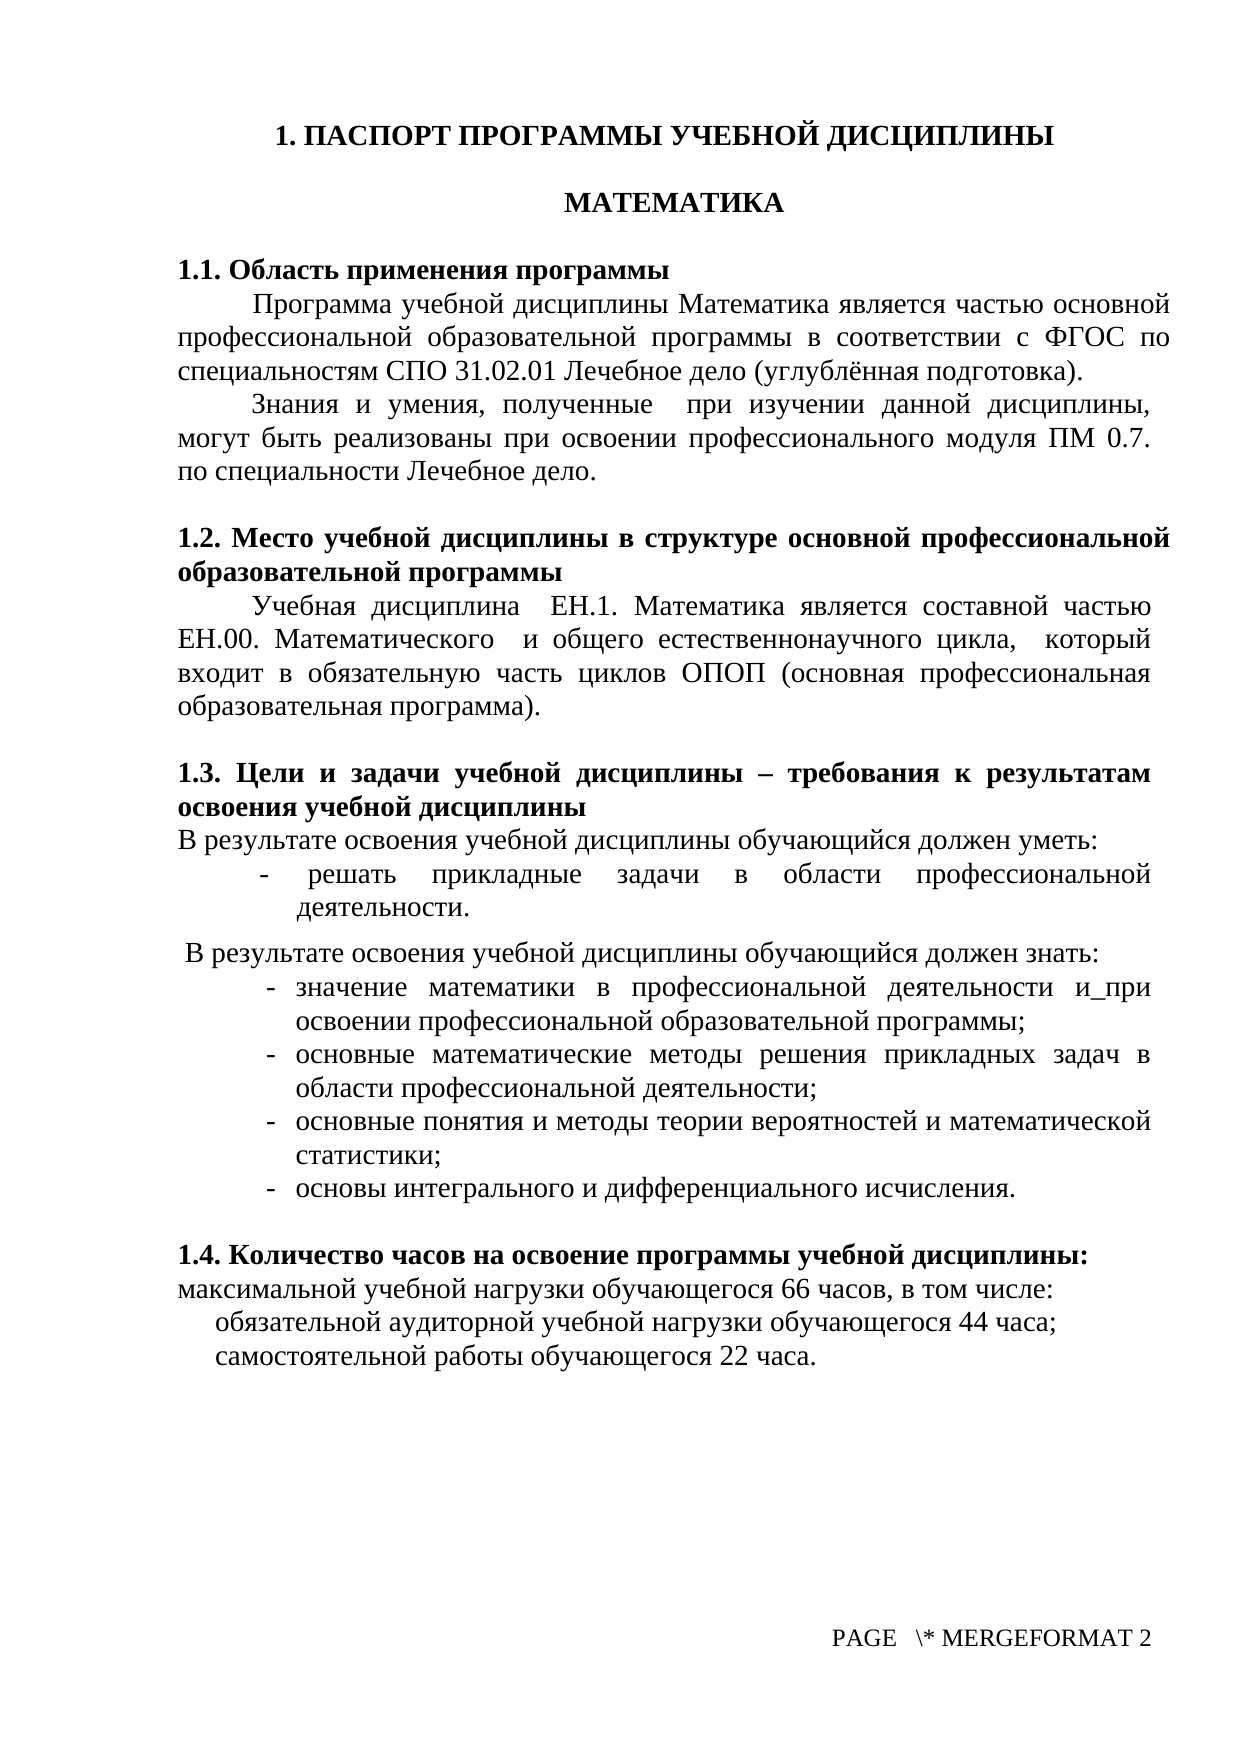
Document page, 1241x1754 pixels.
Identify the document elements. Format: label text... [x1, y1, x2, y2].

text В результате освоения учебной дисциплины обучающийся должен знать: [177, 936, 1152, 969]
list решать прикладные задачи в области профессиональной деятельности. [259, 856, 1152, 923]
text МАТЕМАТИКА [177, 185, 1171, 219]
text Знания и умения, полученные при изучении данной дисциплины, могут быть реализованы при освоении профессионального модуля ПМ 0.7. по специальности Лечебное дело. [177, 386, 1152, 487]
text самостоятельной работы обучающегося 22 часа. [215, 1338, 1152, 1372]
text Программа учебной дисциплины Математика является частью основной профессиональной образовательной программы в соответствии с ФГОС по специальностям СПО 31.02.01 Лечебное дело (углублённая подготовка). [177, 286, 1171, 386]
text максимальной учебной нагрузки обучающегося 66 часов, в том числе: [177, 1271, 1152, 1304]
text В результате освоения учебной дисциплины обучающийся должен уметь: [177, 822, 1152, 856]
list основные математические методы решения прикладных задач в области профессиональной деятельности; [266, 1036, 1152, 1103]
list значение математики в профессиональной деятельности и_при освоении профессиональной образовательной программы; [266, 969, 1152, 1036]
text Учебная дисциплина ЕН.1. Математика является составной частью ЕН.00. Математического и общего естественнонаучного цикла, который входит в обязательную часть циклов ОПОП (основная профессиональная образовательная программа). [177, 588, 1152, 722]
text 1.3. Цели и задачи учебной дисциплины – требования к результатам освоения учебной дисциплины [177, 755, 1152, 822]
text 1.2. Место учебной дисциплины в структуре основной профессиональной образовательной программы [177, 521, 1171, 588]
text обязательной аудиторной учебной нагрузки обучающегося 44 часа; [215, 1304, 1152, 1338]
list основы интегрального и дифференциального исчисления. [266, 1170, 1152, 1204]
text 1.4. Количество часов на освоение программы учебной дисциплины: [177, 1237, 1152, 1271]
list основные понятия и методы теории вероятностей и математической статистики; [266, 1103, 1152, 1170]
text 1.1. Область применения программы [177, 252, 1171, 286]
text 1. паспорт ПРОГРАММЫ УЧЕБНОЙ ДИСЦИПЛИНЫ [177, 118, 1152, 152]
